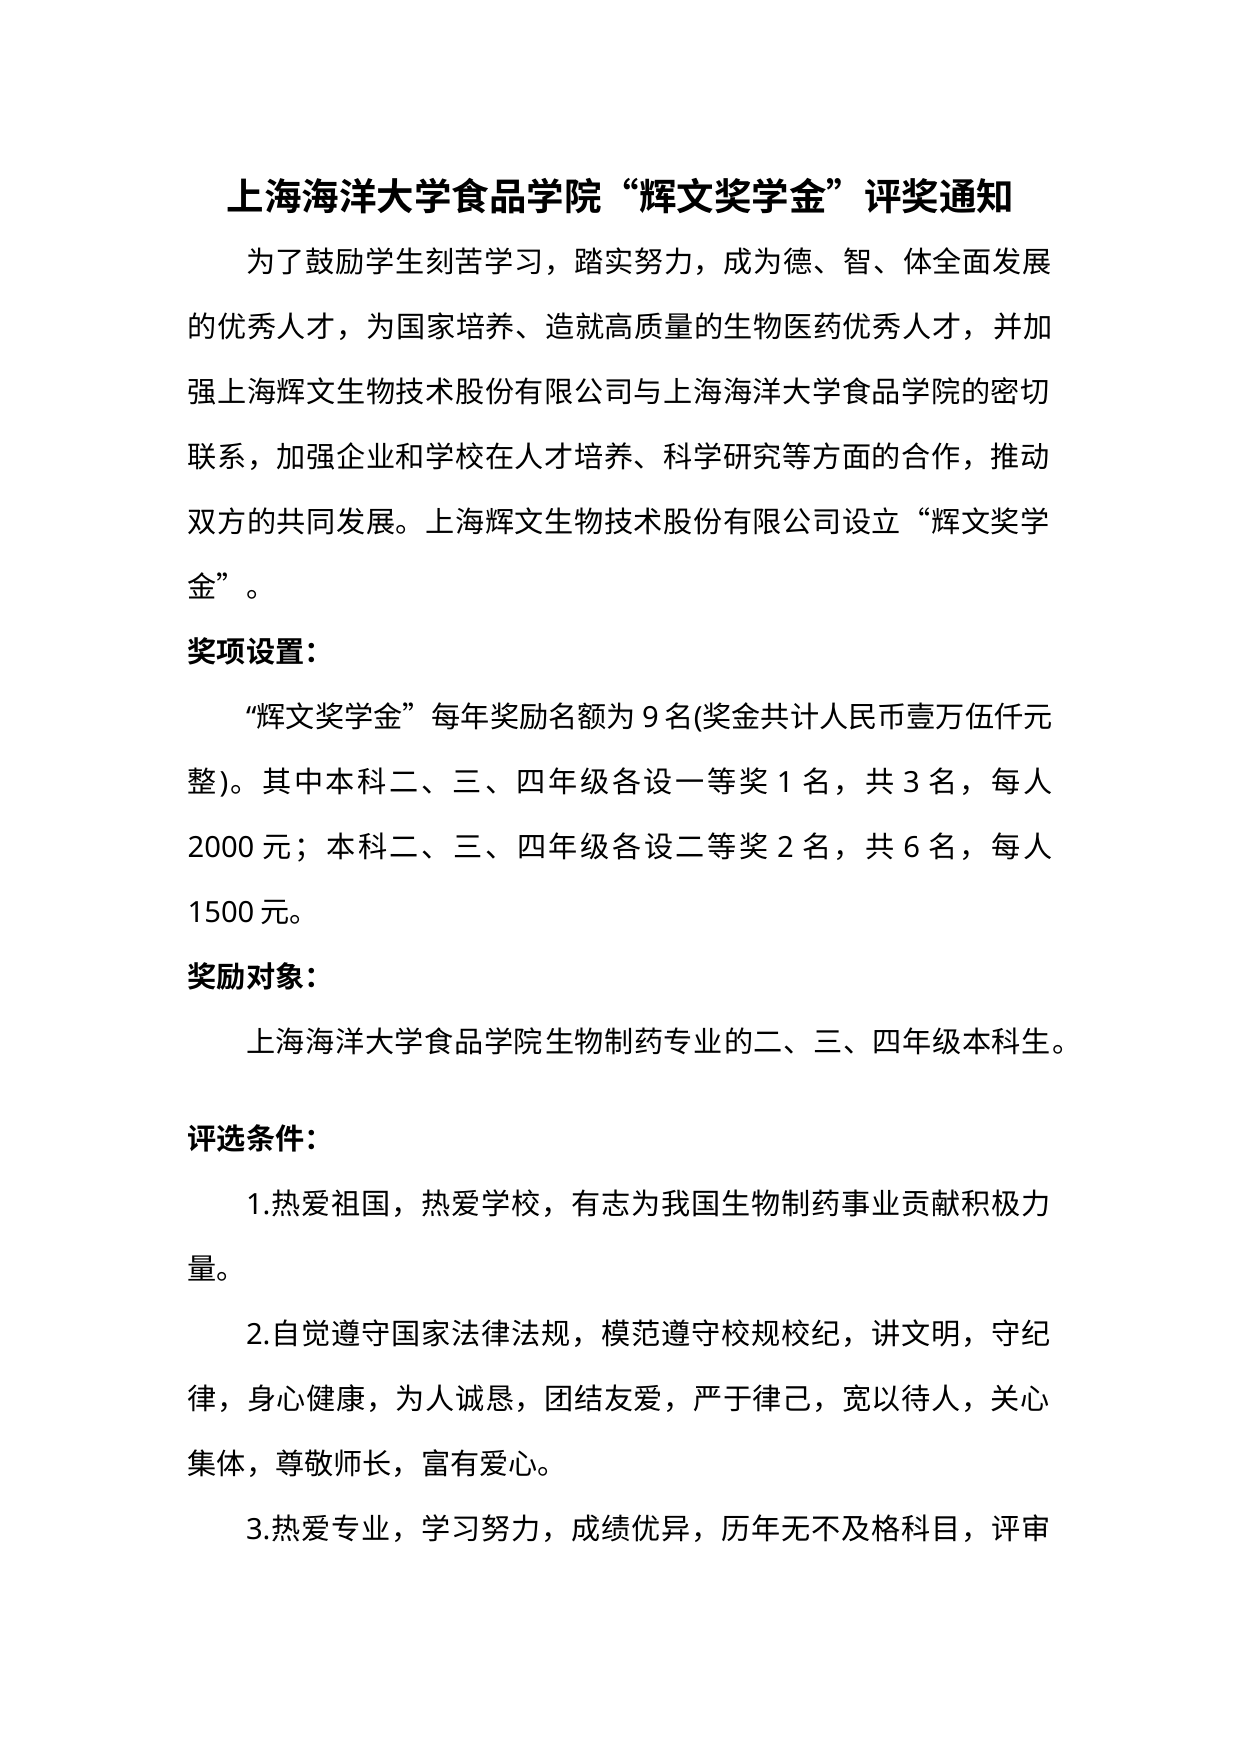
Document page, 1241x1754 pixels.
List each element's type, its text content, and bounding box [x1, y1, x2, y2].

text “辉文奖学金”每年奖励名额为9名(奖金共计人民币壹万伍仟元整)。其中本科二、三、四年级各设一等奖1名，共3名，每人2000元；本科二、三、四年级各设二等奖2名，共6名，每人1500元。 [187, 682, 1053, 942]
text 上海海洋大学食品学院“辉文奖学金”评奖通知 [187, 162, 1053, 227]
text 为了鼓励学生刻苦学习，踏实努力，成为德、智、体全面发展的优秀人才，为国家培养、造就高质量的生物医药优秀人才，并加强上海辉文生物技术股份有限公司与上海海洋大学食品学院的密切联系，加强企业和学校在人才培养、科学研究等方面的合作，推动双方的共同发展。上海辉文生物技术股份有限公司设立“辉文奖学金”。 [187, 227, 1053, 617]
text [187, 1494, 1053, 1559]
text 奖励对象： [187, 942, 1053, 1007]
text 奖项设置： [187, 617, 1053, 682]
text 1.热爱祖国，热爱学校，有志为我国生物制药事业贡献积极力量。 [187, 1169, 1053, 1299]
text 上海海洋大学食品学院生物制药专业的二、三、四年级本科生。 [187, 1007, 1053, 1104]
text 2.自觉遵守国家法律法规，模范遵守校规校纪，讲文明，守纪律，身心健康，为人诚恳，团结友爱，严于律己，宽以待人，关心集体，尊敬师长，富有爱心。 [187, 1299, 1053, 1494]
text 评选条件： [187, 1104, 1053, 1169]
